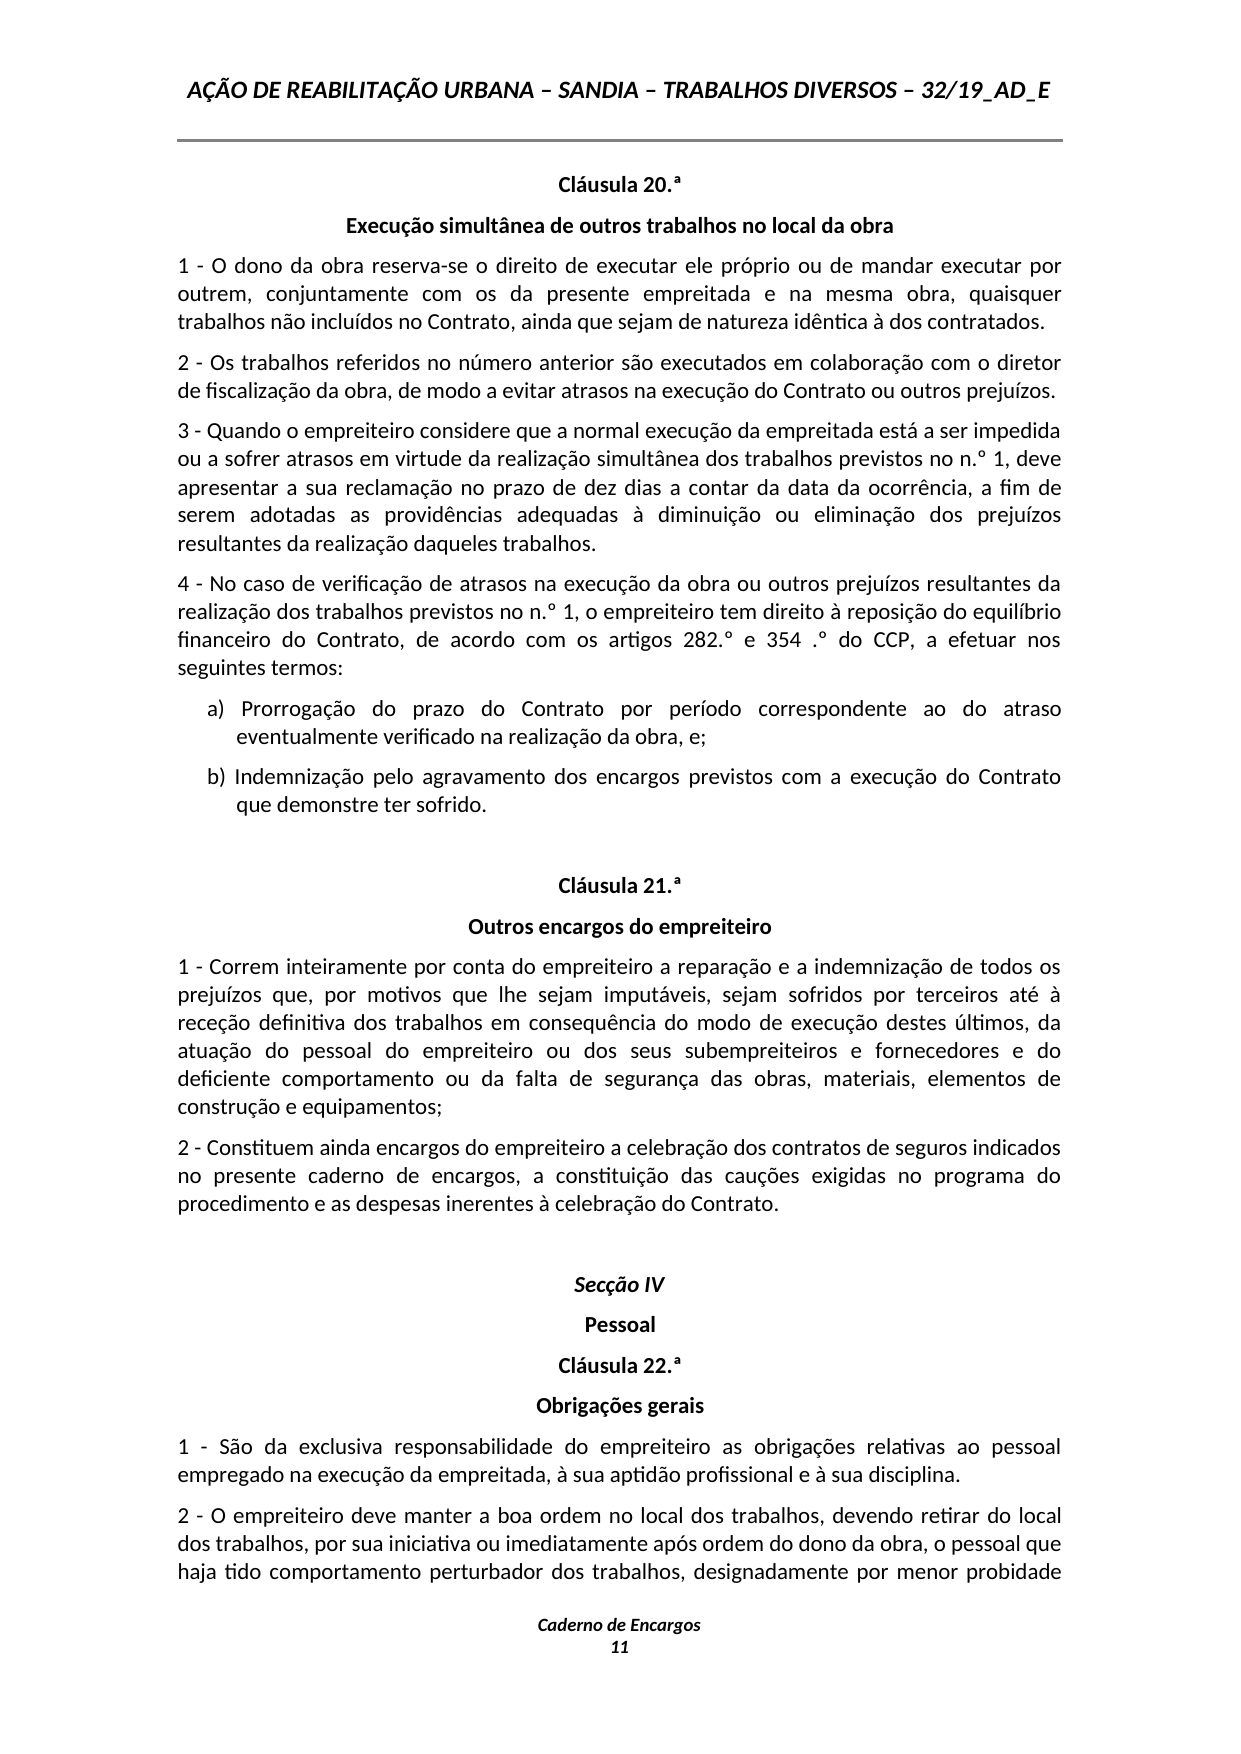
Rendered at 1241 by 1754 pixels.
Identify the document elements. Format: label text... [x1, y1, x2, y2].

text 2 - Constituem ainda encargos do empreiteiro a celebração dos contratos de seguros indicados no presente caderno de encargos, a constituição das cauções exigidas no programa do procedimento e as despesas inerentes à celebração do Contrato. [177, 1133, 1063, 1217]
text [177, 1501, 1063, 1585]
text Obrigações gerais [177, 1392, 1063, 1420]
text a) Prorrogação do prazo do Contrato por período correspondente ao do atraso eventualmente verificado na realização da obra, e; [207, 694, 1063, 750]
text Secção IV [177, 1270, 1063, 1298]
text Cláusula 20.ª [177, 170, 1063, 198]
text Cláusula 21.ª [177, 871, 1063, 899]
text 2 - Os trabalhos referidos no número anterior são executados em colaboração com o diretor de fiscalização da obra, de modo a evitar atrasos na execução do Contrato ou outros prejuízos. [177, 348, 1063, 404]
text 3 - Quando o empreiteiro considere que a normal execução da empreitada está a ser impedida ou a sofrer atrasos em virtude da realização simultânea dos trabalhos previstos no n.º 1, deve apresentar a sua reclamação no prazo de dez dias a contar da data da ocorrência, a fim de serem adotadas as providências adequadas à diminuição ou eliminação dos prejuízos resultantes da realização daqueles trabalhos. [177, 417, 1063, 557]
text Pessoal [177, 1311, 1063, 1339]
text 1 - Correm inteiramente por conta do empreiteiro a reparação e a indemnização de todos os prejuízos que, por motivos que lhe sejam imputáveis, sejam sofridos por terceiros até à receção definitiva dos trabalhos em consequência do modo de execução destes últimos, da atuação do pessoal do empreiteiro ou dos seus subempreiteiros e fornecedores e do deficiente comportamento ou da falta de segurança das obras, materiais, elementos de construção e equipamentos; [177, 952, 1063, 1121]
text 1 - O dono da obra reserva-se o direito de executar ele próprio ou de mandar executar por outrem, conjuntamente com os da presente empreitada e na mesma obra, quaisquer trabalhos não incluídos no Contrato, ainda que sejam de natureza idêntica à dos contratados. [177, 251, 1063, 336]
text Execução simultânea de outros trabalhos no local da obra [177, 211, 1063, 239]
text 1 - São da exclusiva responsabilidade do empreiteiro as obrigações relativas ao pessoal empregado na execução da empreitada, à sua aptidão profissional e à sua disciplina. [177, 1432, 1063, 1488]
text Outros encargos do empreiteiro [177, 912, 1063, 940]
text 4 - No caso de verificação de atrasos na execução da obra ou outros prejuízos resultantes da realização dos trabalhos previstos no n.º 1, o empreiteiro tem direito à reposição do equilíbrio financeiro do Contrato, de acordo com os artigos 282.º e 354 .º do CCP, a efetuar nos seguintes termos: [177, 569, 1063, 681]
text Cláusula 22.ª [177, 1351, 1063, 1379]
text b) Indemnização pelo agravamento dos encargos previstos com a execução do Contrato que demonstre ter sofrido. [207, 762, 1063, 818]
